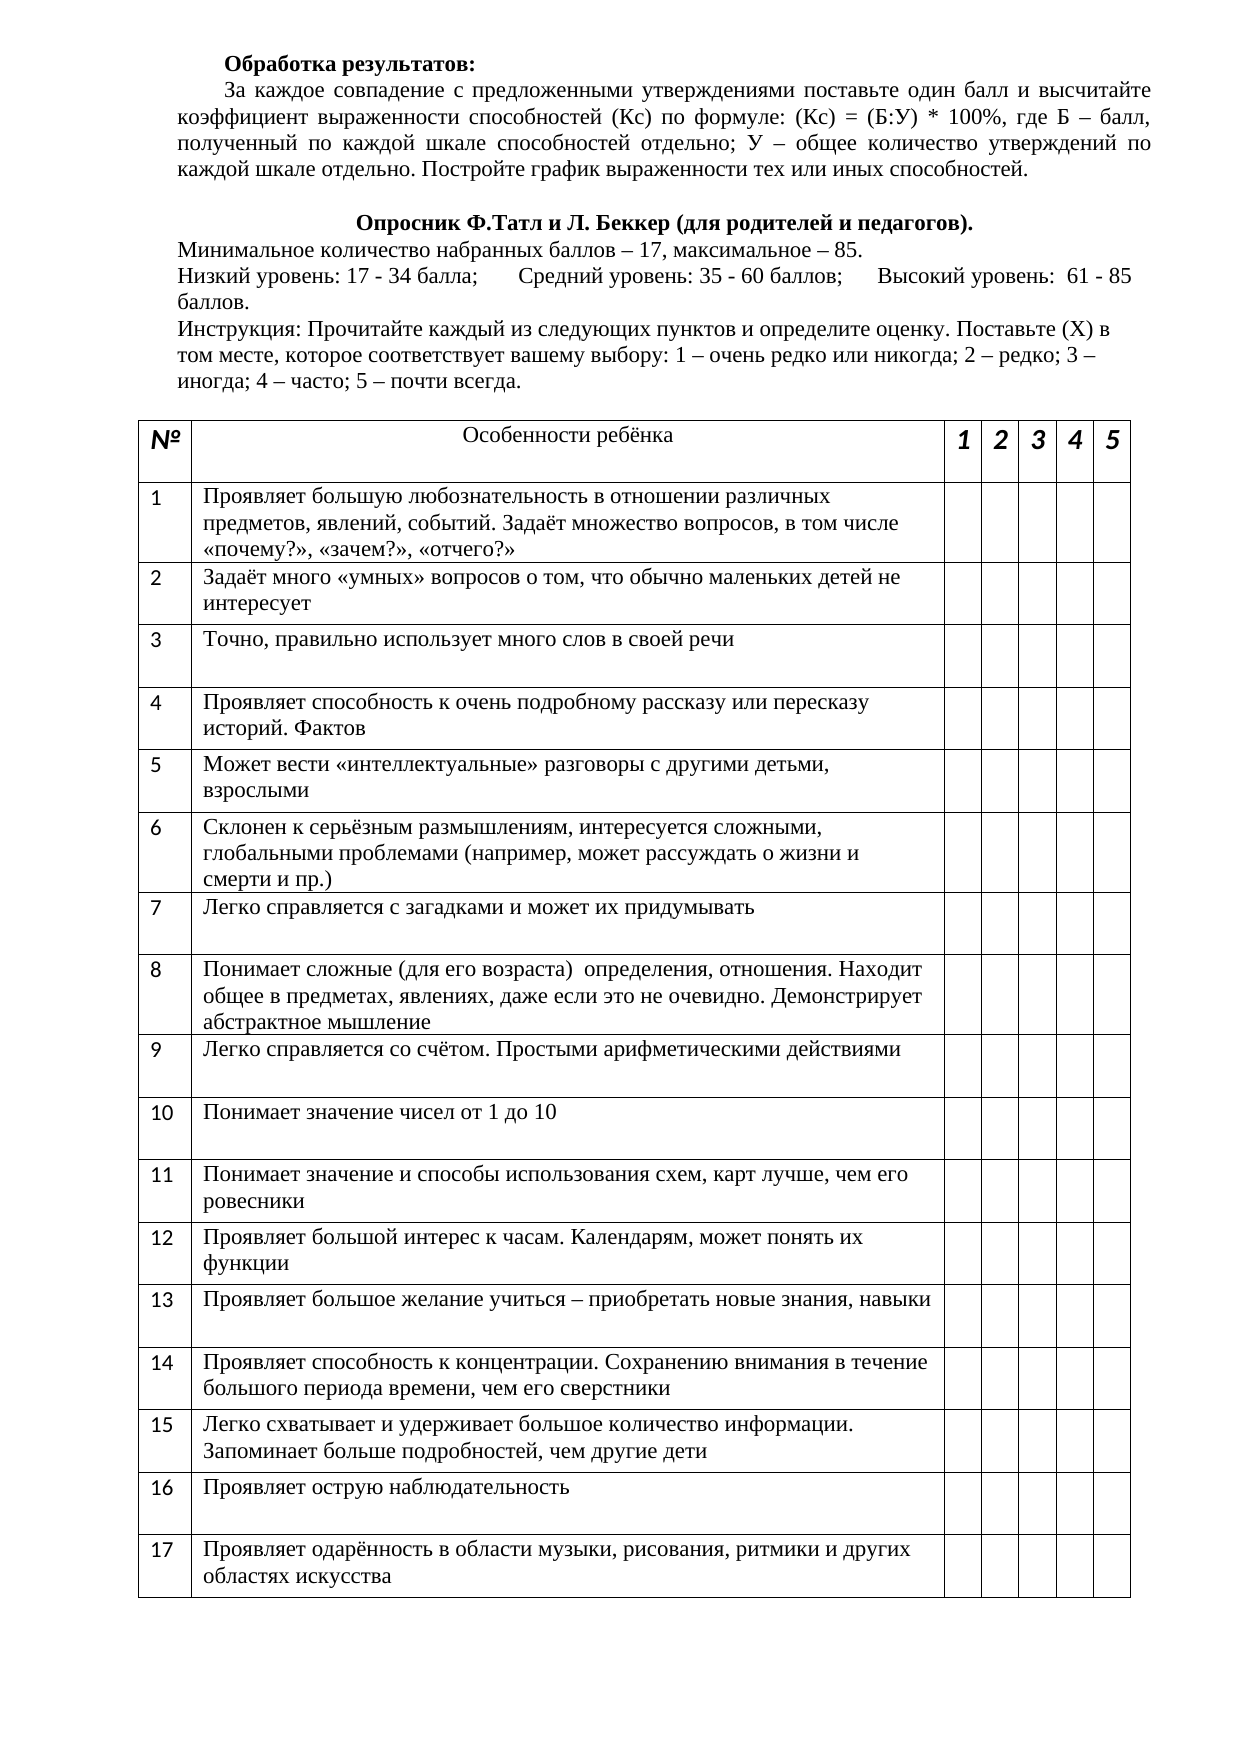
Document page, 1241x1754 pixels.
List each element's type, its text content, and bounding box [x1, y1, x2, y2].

table_cell 4 [139, 688, 191, 749]
table_cell [945, 1535, 981, 1597]
table_cell [945, 1160, 981, 1222]
table_cell Легко схватывает и удерживает большое количество информации. Запоминает больше подробностей, чем другие дети [192, 1410, 944, 1472]
table_cell [945, 688, 981, 749]
table_cell [1019, 750, 1056, 812]
table_cell 3 [139, 625, 191, 687]
table_cell [1019, 1348, 1056, 1409]
table_cell 14 [139, 1348, 191, 1409]
table_cell [982, 1098, 1018, 1159]
table_cell [1094, 1348, 1130, 1409]
text Инструкция: Прочитайте каждый из следующих пунктов и определите оценку. Поставьте (Х) в том месте, которое соответствует вашему выбору: 1 – очень редко или никогда; 2 – редко; 3 – иногда; 4 – часто; 5 – почти всегда. [177, 315, 1152, 394]
table_cell [1019, 1223, 1056, 1284]
table_cell [945, 1473, 981, 1534]
table_cell [1094, 1223, 1130, 1284]
table_cell 9 [139, 1035, 191, 1097]
table_cell [982, 1160, 1018, 1222]
table_header 5 [1094, 421, 1130, 482]
table_cell 1 [139, 483, 191, 562]
table_cell [945, 813, 981, 892]
table_cell [1057, 563, 1093, 624]
table_header № [139, 421, 191, 482]
table_cell [945, 1285, 981, 1347]
table_cell [1094, 483, 1130, 562]
table_cell [1094, 813, 1130, 892]
table_cell [1019, 1035, 1056, 1097]
table_cell [1019, 1285, 1056, 1347]
table_cell [1057, 1535, 1093, 1597]
table_cell [1094, 563, 1130, 624]
table_cell [1057, 750, 1093, 812]
table_cell [1094, 625, 1130, 687]
table_cell [982, 1035, 1018, 1097]
table_cell [1094, 1535, 1130, 1597]
table_cell [1019, 483, 1056, 562]
table_cell 7 [139, 893, 191, 954]
table_cell 11 [139, 1160, 191, 1222]
table_cell [945, 1223, 981, 1284]
table_cell 13 [139, 1285, 191, 1347]
table_cell [1019, 625, 1056, 687]
table_cell [1057, 1473, 1093, 1534]
table_cell Легко справляется со счётом. Простыми арифметическими действиями [192, 1035, 944, 1097]
table_cell 16 [139, 1473, 191, 1534]
table_header 4 [1057, 421, 1093, 482]
table_cell Склонен к серьёзным размышлениям, интересуется сложными, глобальными проблемами (например, может рассуждать о жизни и смерти и пр.) [192, 813, 944, 892]
table_cell Проявляет способность к концентрации. Сохранению внимания в течение большого периода времени, чем его сверстники [192, 1348, 944, 1409]
table_cell [1057, 813, 1093, 892]
table_cell Понимает сложные (для его возраста) определения, отношения. Находит общее в предметах, явлениях, даже если это не очевидно. Демонстрирует абстрактное мышление [192, 955, 944, 1034]
table_cell [1057, 1223, 1093, 1284]
table_cell 8 [139, 955, 191, 1034]
table_cell [982, 483, 1018, 562]
table_cell Проявляет острую наблюдательность [192, 1473, 944, 1534]
text За каждое совпадение с предложенными утверждениями поставьте один балл и высчитайте коэффициент выраженности способностей (Кс) по формуле: (Кс) = (Б:У) * 100%, где Б – балл, полученный по каждой шкале способностей отдельно; У – общее количество утверждений по каждой шкале отдельно. Постройте график выраженности тех или иных способностей. [177, 76, 1152, 182]
table_cell [1094, 1098, 1130, 1159]
table_cell [1057, 955, 1093, 1034]
table_cell 12 [139, 1223, 191, 1284]
table_cell [1057, 1285, 1093, 1347]
table_cell [1094, 893, 1130, 954]
table_cell 17 [139, 1535, 191, 1597]
table_cell [945, 955, 981, 1034]
table_cell [1057, 1348, 1093, 1409]
table_header 2 [982, 421, 1018, 482]
table_cell Проявляет одарённость в области музыки, рисования, ритмики и других областях искусства [192, 1535, 944, 1597]
table_cell 2 [139, 563, 191, 624]
table_cell [982, 1348, 1018, 1409]
table_cell [1094, 1160, 1130, 1222]
table_cell [945, 1348, 981, 1409]
table_cell [982, 563, 1018, 624]
table_cell [1057, 1410, 1093, 1472]
table_cell Проявляет большую любознательность в отношении различных предметов, явлений, событий. Задаёт множество вопросов, в том числе «почему?», «зачем?», «отчего?» [192, 483, 944, 562]
table_cell [1094, 955, 1130, 1034]
table_cell [1094, 1473, 1130, 1534]
table_cell [982, 625, 1018, 687]
table_cell [945, 563, 981, 624]
table_cell [1057, 688, 1093, 749]
table_cell Легко справляется с загадками и может их придумывать [192, 893, 944, 954]
table_cell [1057, 1160, 1093, 1222]
table_cell [982, 688, 1018, 749]
table_cell [1094, 1285, 1130, 1347]
text Обработка результатов: [177, 50, 1152, 76]
table_cell [1057, 1035, 1093, 1097]
table_cell [945, 750, 981, 812]
table_cell [1019, 1160, 1056, 1222]
table_cell [1057, 483, 1093, 562]
table_cell Проявляет способность к очень подробному рассказу или пересказу историй. Фактов [192, 688, 944, 749]
table_cell 10 [139, 1098, 191, 1159]
table_cell Проявляет большой интерес к часам. Календарям, может понять их функции [192, 1223, 944, 1284]
table_cell [1019, 563, 1056, 624]
table_cell Точно, правильно использует много слов в своей речи [192, 625, 944, 687]
table_cell [1019, 893, 1056, 954]
table_cell [982, 1285, 1018, 1347]
table_cell [1019, 955, 1056, 1034]
table_cell [945, 1035, 981, 1097]
text Опросник Ф.Татл и Л. Беккер (для родителей и педагогов). [177, 209, 1152, 236]
table_cell [982, 1410, 1018, 1472]
table_header 1 [945, 421, 981, 482]
table_cell [982, 813, 1018, 892]
table_cell [1019, 1410, 1056, 1472]
table_cell [982, 1473, 1018, 1534]
table_cell [1094, 1035, 1130, 1097]
table_cell [1094, 688, 1130, 749]
table_cell Задаёт много «умных» вопросов о том, что обычно маленьких детей не интересует [192, 563, 944, 624]
table_cell [982, 1535, 1018, 1597]
table_cell [982, 955, 1018, 1034]
table_cell [1057, 1098, 1093, 1159]
text Низкий уровень: 17 - 34 балла; Средний уровень: 35 - 60 баллов; Высокий уровень: 61 - 85 баллов. [177, 262, 1152, 315]
table_cell [982, 893, 1018, 954]
table_cell [945, 1410, 981, 1472]
table_cell 5 [139, 750, 191, 812]
table_cell [1019, 813, 1056, 892]
table_cell [1057, 625, 1093, 687]
table_header 3 [1019, 421, 1056, 482]
table_cell [945, 893, 981, 954]
table_cell [982, 1223, 1018, 1284]
table_cell [1094, 750, 1130, 812]
table_cell Может вести «интеллектуальные» разговоры с другими детьми, взрослыми [192, 750, 944, 812]
table_cell [1094, 1410, 1130, 1472]
table_cell Понимает значение чисел от 1 до 10 [192, 1098, 944, 1159]
table_cell 15 [139, 1410, 191, 1472]
table_cell [945, 625, 981, 687]
table_cell Понимает значение и способы использования схем, карт лучше, чем его ровесники [192, 1160, 944, 1222]
table_cell [1019, 1473, 1056, 1534]
table_cell [1057, 893, 1093, 954]
table_cell [945, 483, 981, 562]
text Минимальное количество набранных баллов – 17, максимальное – 85. [177, 236, 1152, 262]
table_cell [1019, 688, 1056, 749]
table_header Особенности ребёнка [192, 421, 944, 482]
table_cell [1019, 1535, 1056, 1597]
table_cell 6 [139, 813, 191, 892]
table_cell Проявляет большое желание учиться – приобретать новые знания, навыки [192, 1285, 944, 1347]
table_cell [982, 750, 1018, 812]
table_cell [1019, 1098, 1056, 1159]
table_cell [945, 1098, 981, 1159]
